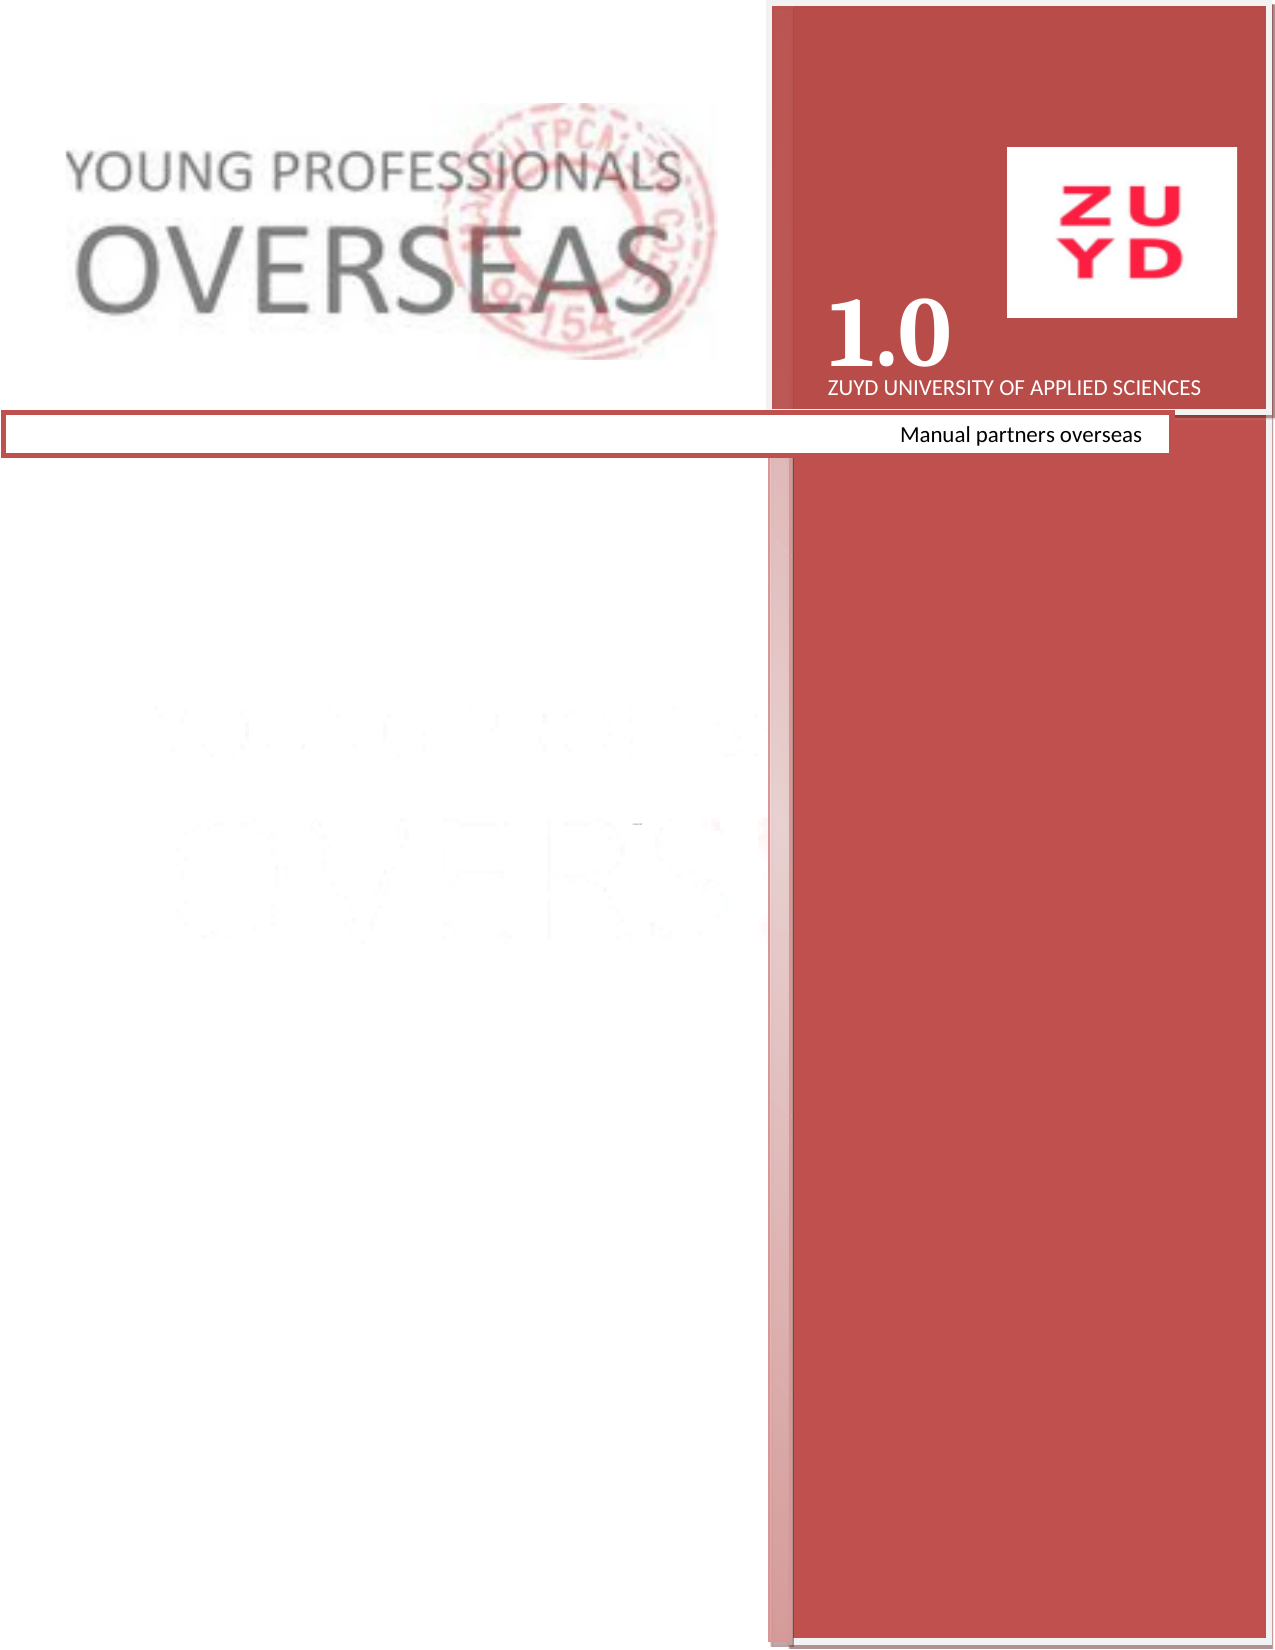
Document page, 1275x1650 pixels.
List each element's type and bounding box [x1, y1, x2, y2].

picture [1007, 147, 1238, 318]
picture [65, 103, 718, 360]
